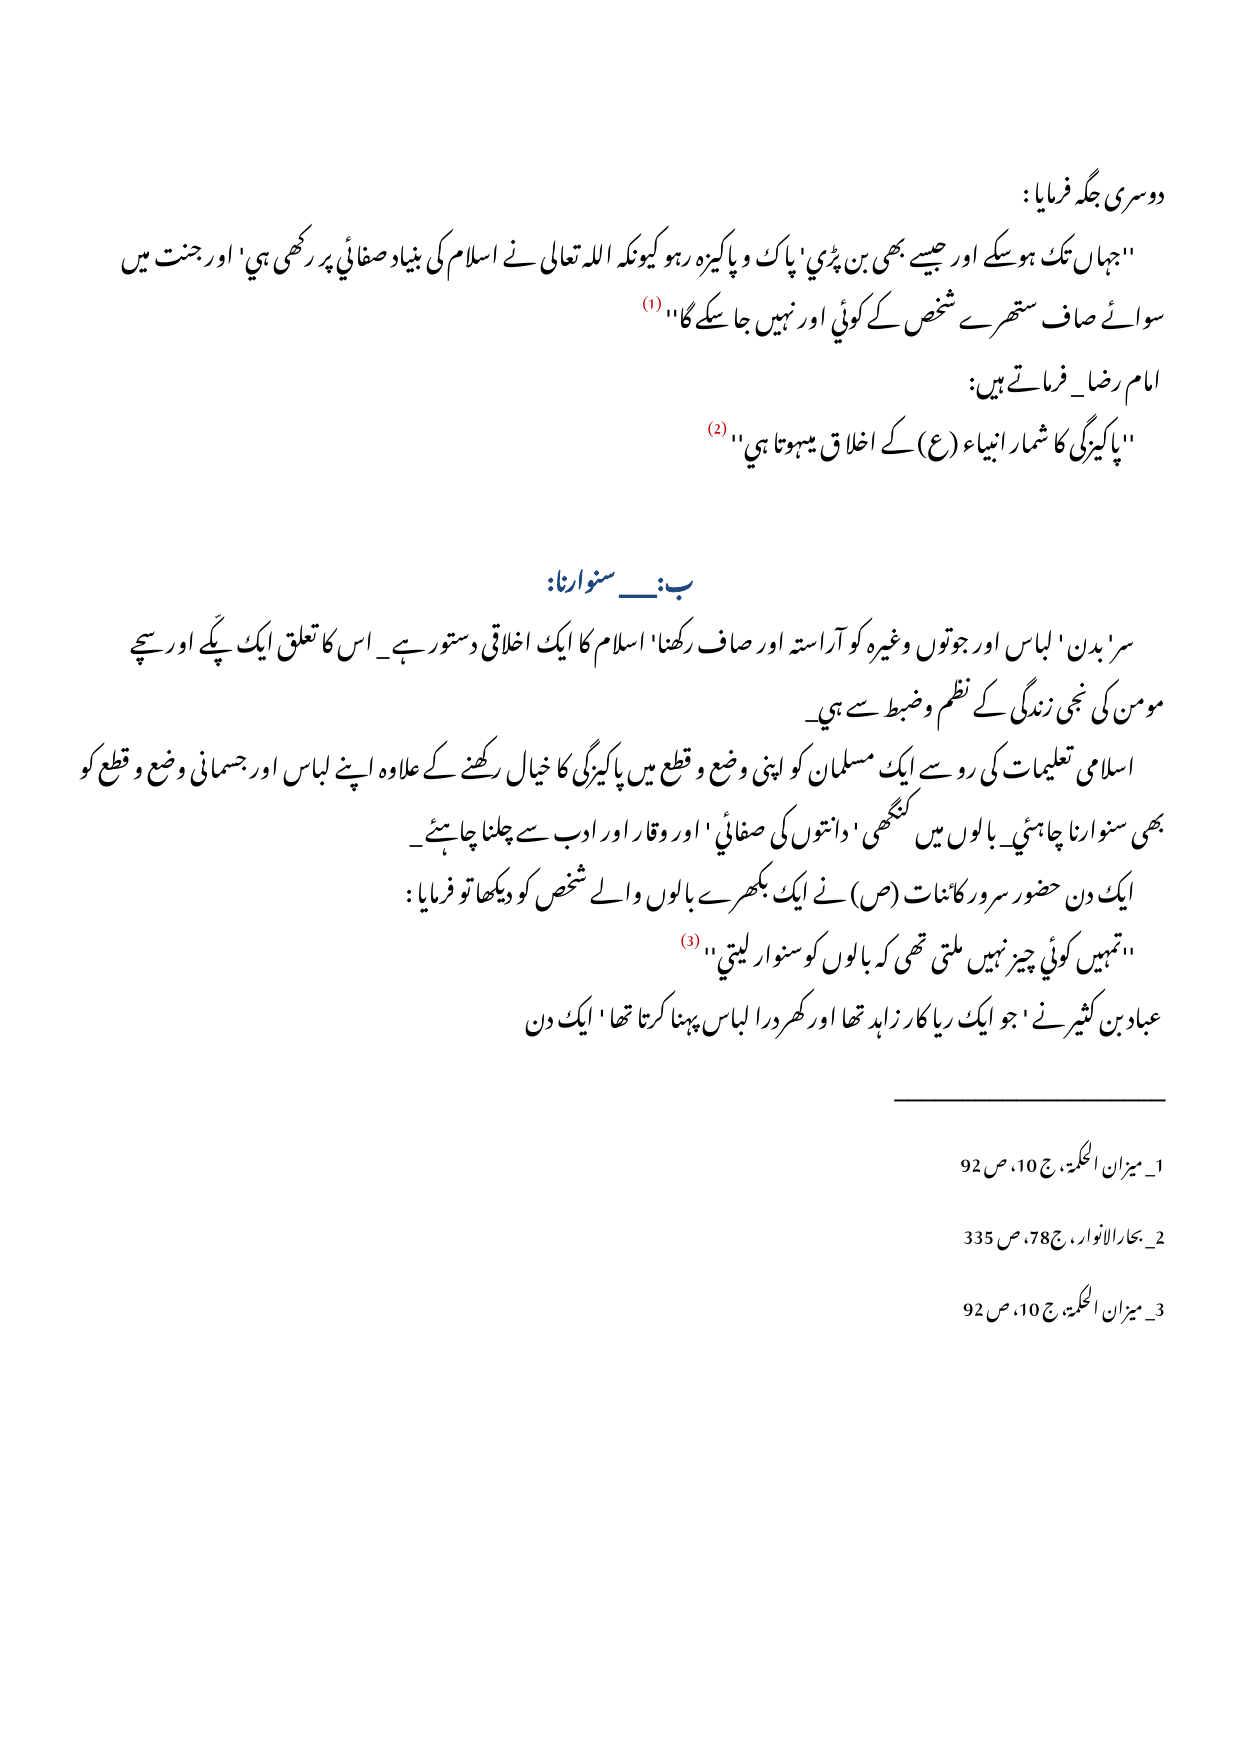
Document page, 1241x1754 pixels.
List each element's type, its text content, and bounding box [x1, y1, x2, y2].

text ''پاكيزگى كا شمار انبياء (ع) كے اخلا ق ميںہوتا ہي'' (2) [75, 406, 1165, 531]
text ايك دن حضور سرور كائنات (ص) نے ايك بكھرے بالوں والے شخص كو ديكھا تو فرمايا : [75, 856, 1165, 919]
text اسلامى تعليمات كى رو سے ايك مسلمان كو اپنى وضع و قطع ميں پاكيزگى كا خيال ركھنے كے علاوہ اپنے لباس اور جسمانى وضع و قطع كو بھى سنوارنا چاہئي_ بالوں ميں كنگھى ' دانتوں كى صفائي ' اور وقار اور ادب سے چلنا چاہئے _ [75, 731, 1165, 856]
text ''تمہيں كوئي چيز نہيں ملتى تھى كہ بالوں كوسنوار ليتي'' (3) عباد بن كثير نے ' جو ايك ريا كار زاہد تھا اور كھردرا لباس پہنا كرتا تھا ' ايك دن [75, 919, 1165, 1044]
text 1_ ميزان الحكمة ، ج 10، ص 92 [75, 1136, 1165, 1183]
text دوسرى جگہ فرمايا : [75, 94, 1165, 219]
subtitle ب:___ سنوارنا: [75, 544, 1165, 606]
text 3_ ميزان الحكمة، ج 10، ص 92 [75, 1280, 1165, 1327]
text ''جہاں تك ہوسكے اور جيسے بھى بن پڑي' پاك و پاكيزہ رہو كيونكہ اللہ تعالى نے اسلام كى بنياد صفائي پر ركھى ہي' اور جنت ميں سوائے صاف ستھرے شخص كے كوئي اور نہيں جا سكے گا'' (1) امام رضا _ فرماتے ہيں: [75, 219, 1165, 406]
text 2_ بحارالانوار ، ج78، ص 335 [75, 1208, 1165, 1255]
text سر' بدن ' لباس اور جوتوں وغيرہ كو آراستہ اور صاف ركھنا' اسلام كا ايك اخلاقى دستور ہے _ اس كا تعلق ايك پكّے اور سچے مومن كى نجى زندگى كے نظم وضبط سے ہي_ [75, 606, 1165, 731]
text ____________________ [75, 1044, 1165, 1111]
